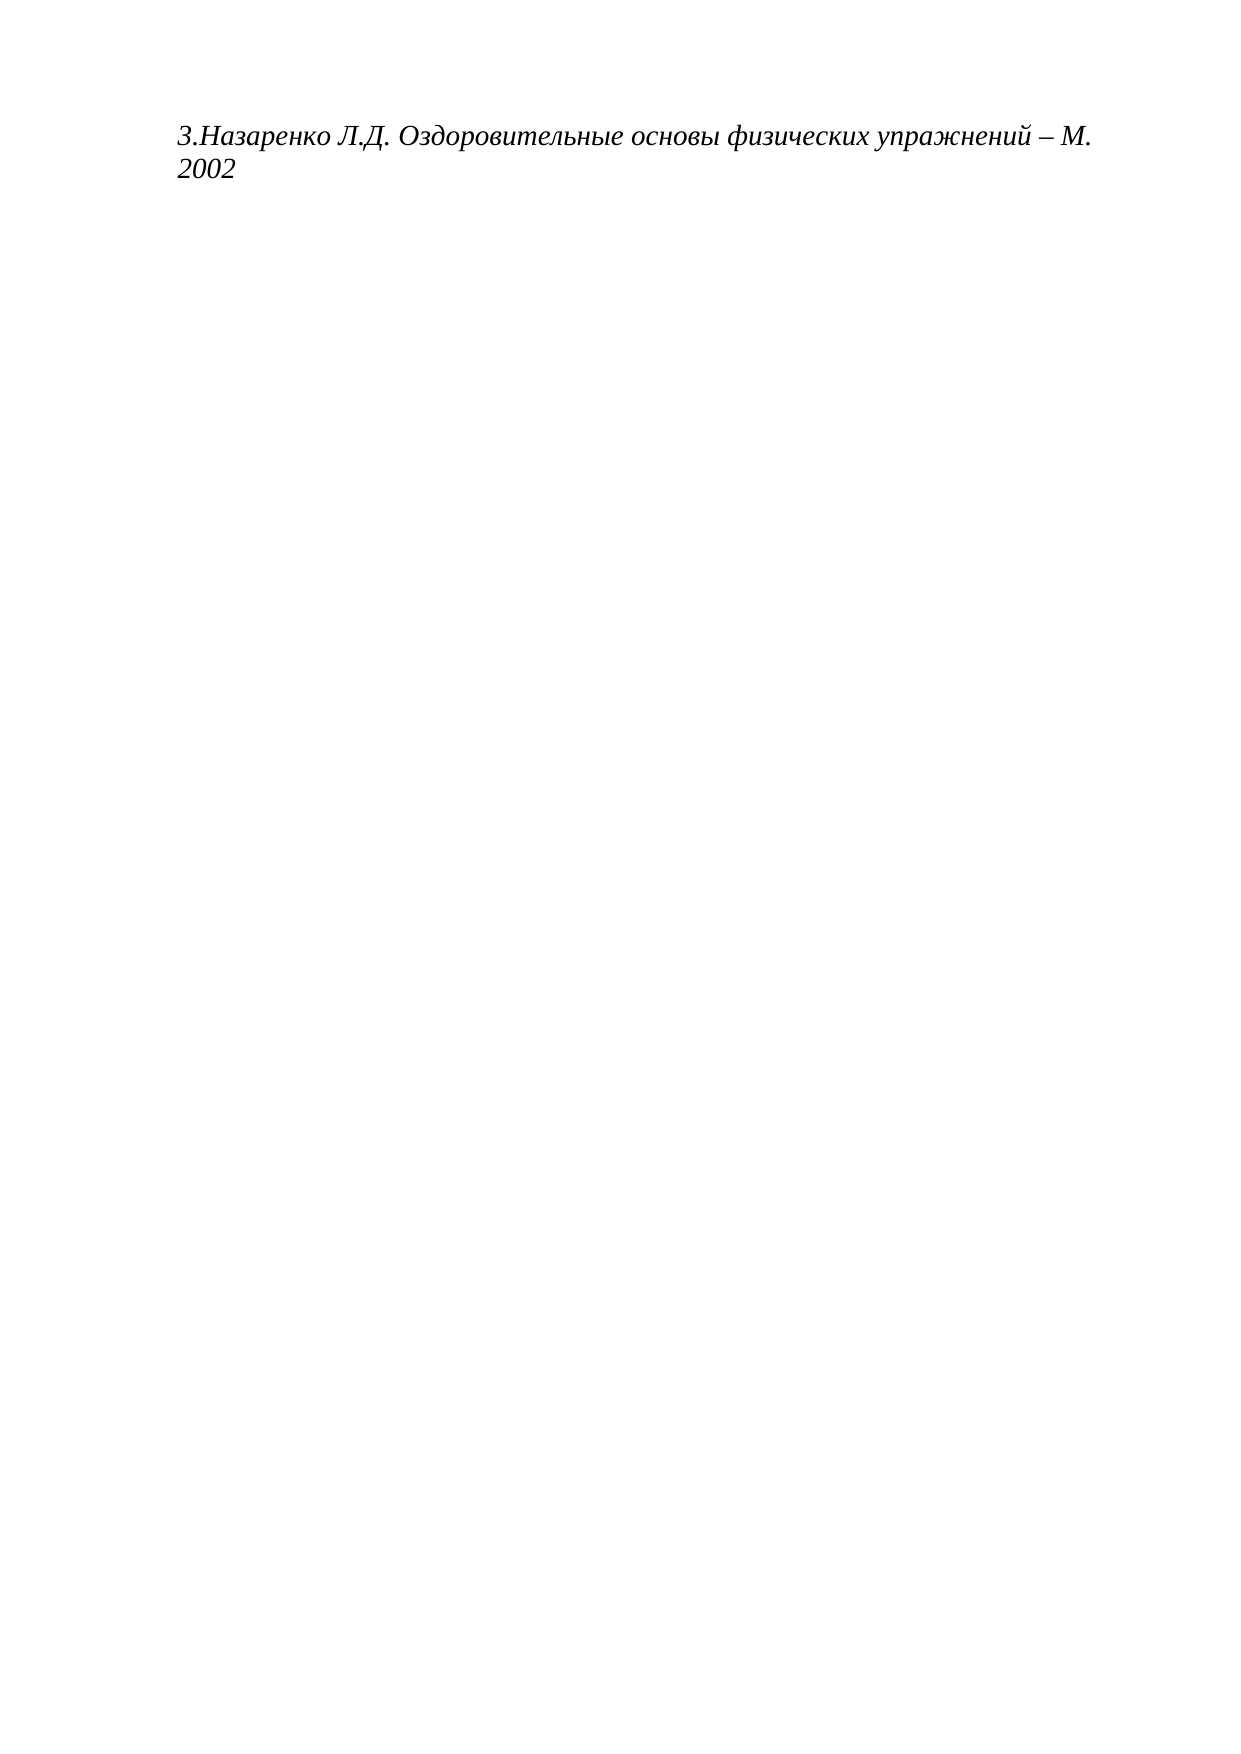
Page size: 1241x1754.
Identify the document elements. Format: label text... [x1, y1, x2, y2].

text 3.Назаренко Л.Д. Оздоровительные основы физических упражнений – М. 2002 [177, 118, 1152, 185]
